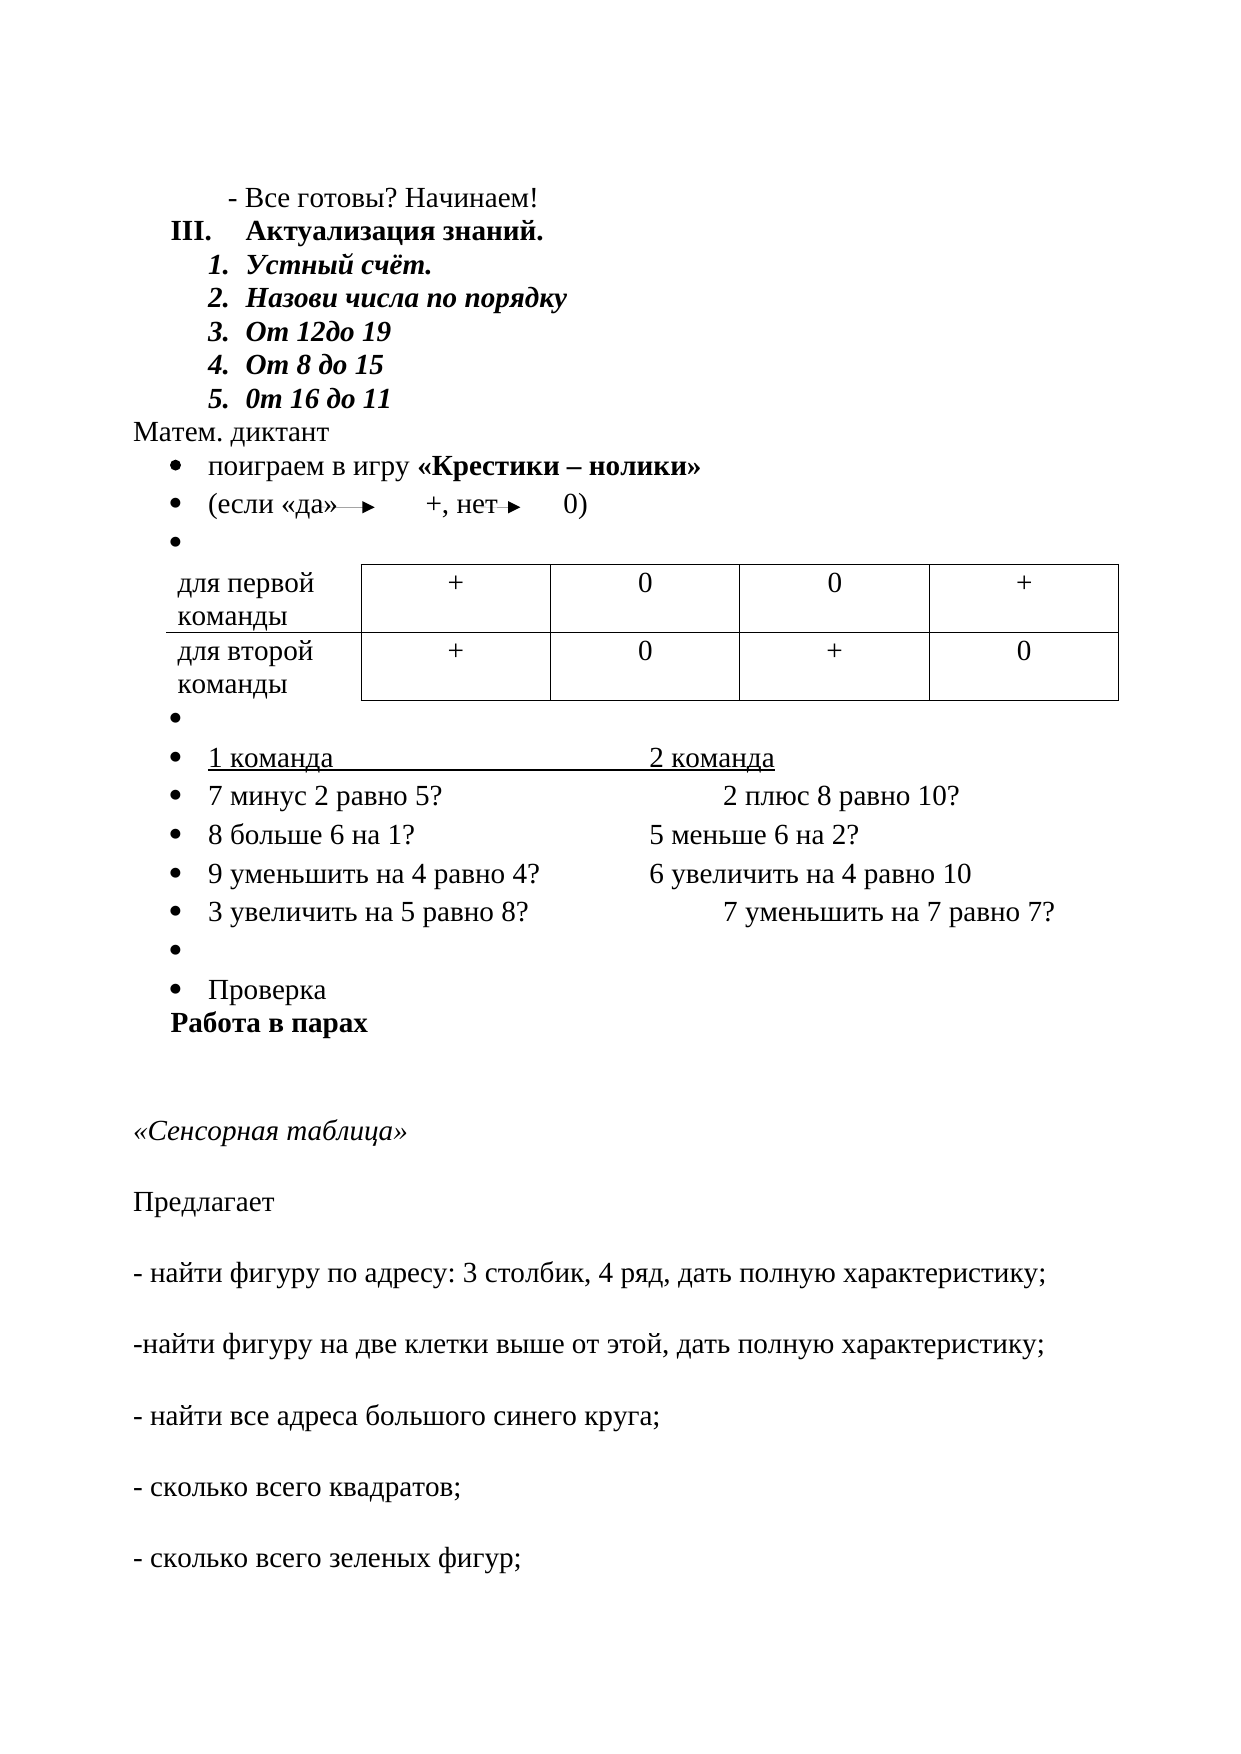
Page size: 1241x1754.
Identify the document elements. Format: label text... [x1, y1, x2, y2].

list 1 команда 2 команда [170, 740, 1152, 773]
list Проверка [170, 972, 1152, 1005]
text Работа в парах [170, 1005, 1152, 1039]
list 7 минус 2 равно 5? 2 плюс 8 равно 10? [170, 778, 1152, 812]
table_cell для второй команды [166, 633, 361, 700]
list От 8 до 15 [208, 347, 1152, 381]
table_cell + [740, 633, 929, 700]
table_cell 0 [930, 633, 1118, 700]
list Устный счёт. [208, 247, 1152, 280]
text -найти фигуру на две клетки выше от этой, дать полную характеристику; [133, 1327, 1152, 1360]
text - сколько всего квадратов; [133, 1469, 1152, 1502]
list 9 уменьшить на 4 равно 4? 6 увеличить на 4 равно 10 [170, 856, 1152, 889]
text Предлагает [133, 1184, 1152, 1218]
list 0т 16 до 11 [208, 381, 1152, 414]
list (если «да» +, нет 0) [170, 487, 1152, 520]
list Назови числа по порядку [208, 280, 1152, 314]
text - сколько всего зеленых фигур; [133, 1540, 1152, 1574]
table_cell 0 [551, 633, 739, 700]
list От 12до 19 [208, 314, 1152, 347]
list поиграем в игру «Крестики – нолики» [170, 448, 1152, 482]
text «Сенсорная таблица» [133, 1113, 1152, 1147]
text - Все готовы? Начинаем! [133, 180, 1152, 213]
table_header 0 [551, 565, 739, 632]
list 8 больше 6 на 1? 5 меньше 6 на 2? [170, 817, 1152, 851]
table_header для первой команды [166, 564, 361, 632]
table_header 0 [740, 565, 929, 632]
table_header + [930, 565, 1118, 632]
table_header + [362, 565, 550, 632]
list 3 увеличить на 5 равно 8? 7 уменьшить на 7 равно 7? [170, 894, 1152, 928]
list Актуализация знаний. [170, 213, 1152, 247]
text - найти все адреса большого синего круга; [133, 1398, 1152, 1431]
table_cell + [362, 633, 550, 700]
text - найти фигуру по адресу: 3 столбик, 4 ряд, дать полную характеристику; [133, 1256, 1152, 1289]
text Матем. диктант [133, 414, 1152, 448]
